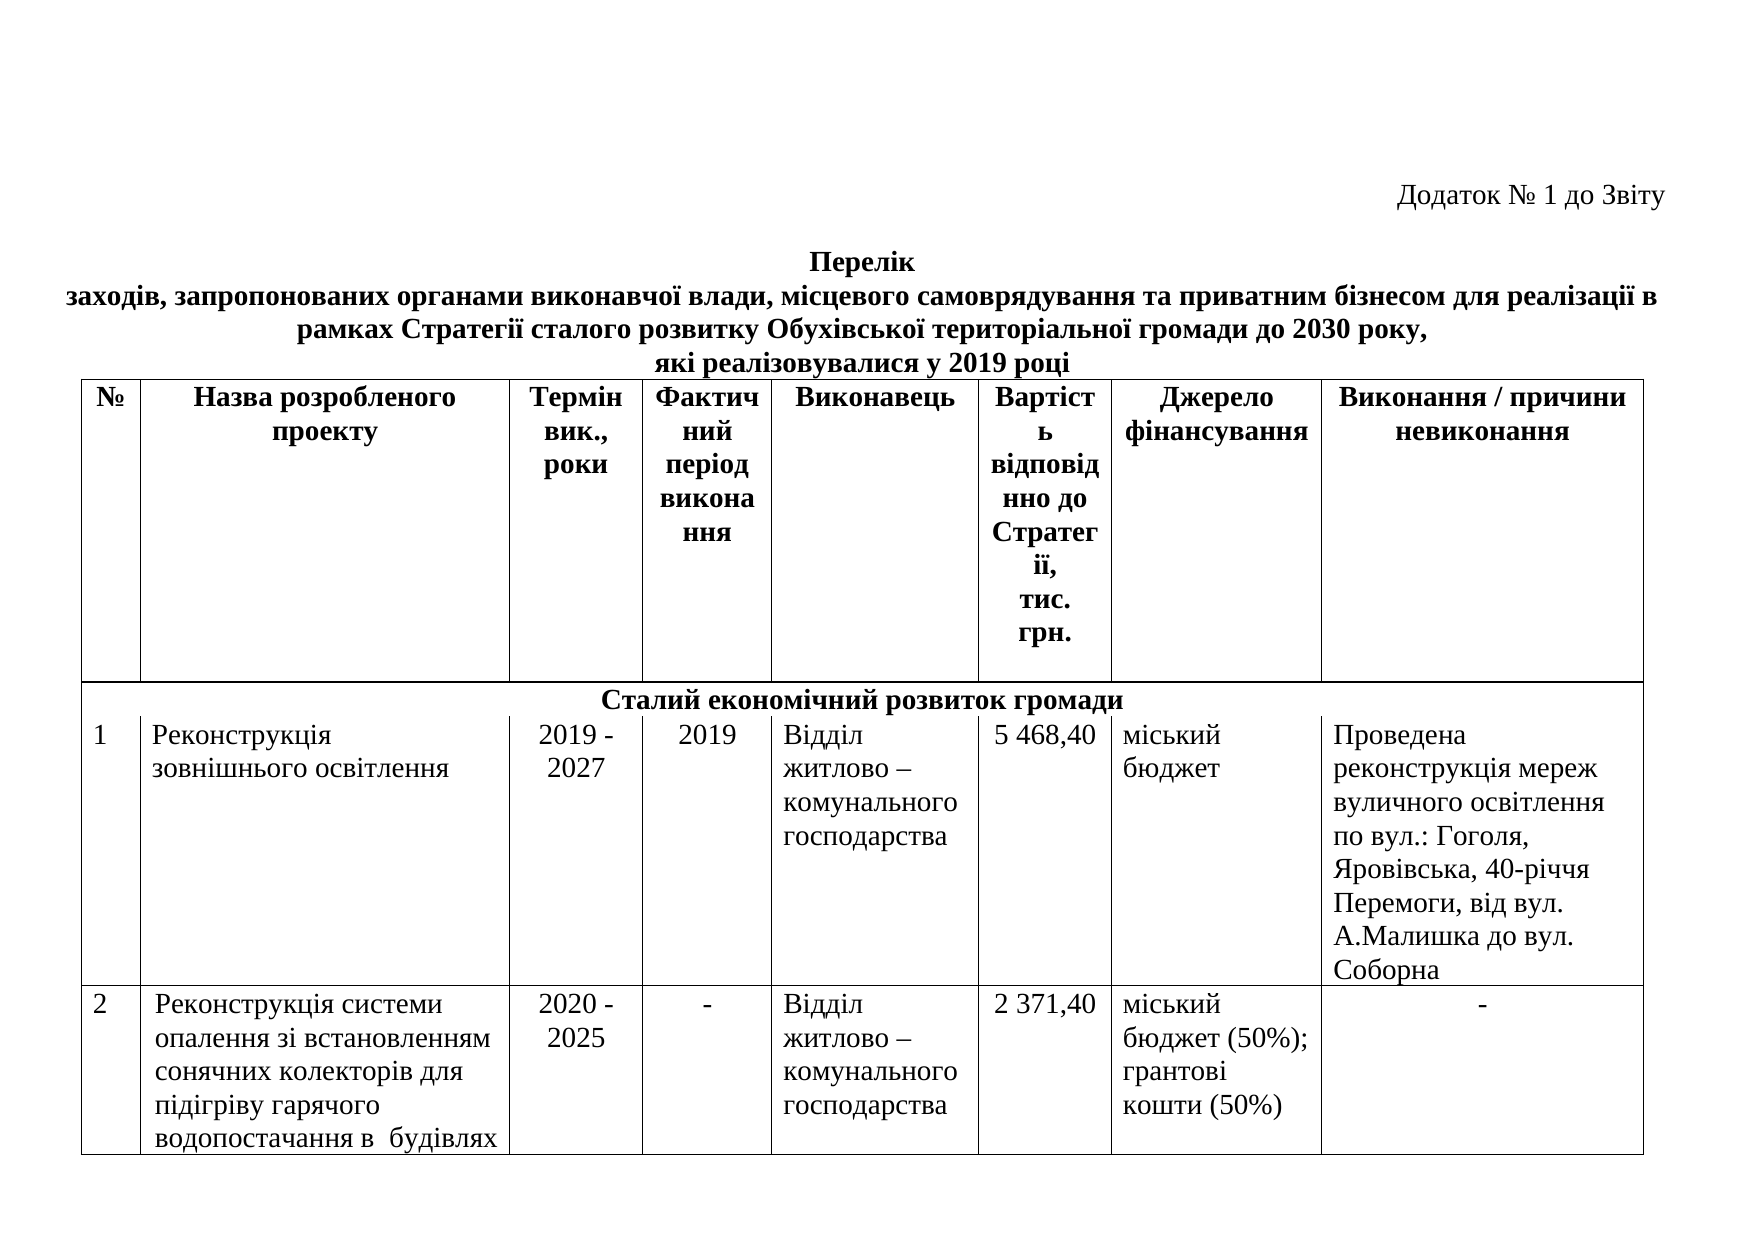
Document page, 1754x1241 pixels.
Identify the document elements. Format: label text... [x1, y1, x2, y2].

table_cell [772, 986, 978, 1154]
table_header Виконавець [772, 380, 978, 681]
table_header Виконання / причини невиконання [1322, 380, 1643, 681]
table_cell 1 [82, 717, 140, 985]
table_header № [82, 380, 140, 681]
table_header Вартість відповіднно до Стратегії, тис. грн. [979, 380, 1111, 681]
table_cell 2019 - 2027 [510, 717, 642, 985]
table_cell 2019 [643, 717, 771, 985]
text заходів, запропонованих органами виконавчої влади, місцевого самоврядування та приватним бізнесом для реалізації в рамках Стратегії сталого розвитку Обухівської територіальної громади до 2030 року, [59, 278, 1665, 345]
table_header Джерело фінансування [1112, 380, 1321, 681]
text Додаток № 1 до Звіту [59, 177, 1665, 211]
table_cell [141, 986, 509, 1154]
table_cell - [1322, 986, 1643, 1154]
table_cell 2 [82, 986, 140, 1154]
table_cell 5 468,40 [979, 717, 1111, 985]
table_cell Проведена реконструкція мереж вуличного освітлення по вул.: Гоголя, Яровівська, 40-річчя Перемоги, від вул. А.Малишка до вул. Соборна [1322, 717, 1643, 985]
table_cell - [643, 986, 771, 1154]
table_cell 2020 - 2025 [510, 986, 642, 1154]
table_cell Сталий економічний розвиток громади [82, 683, 1643, 716]
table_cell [1112, 986, 1321, 1154]
table_cell Відділ житлово – комунального господарства [772, 717, 978, 985]
table_header Назва розробленого проекту [141, 380, 509, 681]
table_header Фактичний період виконання [643, 380, 771, 681]
table_cell Реконструкція зовнішнього освітлення [141, 717, 509, 985]
table_header Термін вик., роки [510, 380, 642, 681]
table_cell міський бюджет [1112, 717, 1321, 985]
table_cell 2 371,40 [979, 986, 1111, 1154]
text які реалізовувалися у 2019 році [59, 345, 1665, 378]
text Перелік [59, 244, 1665, 278]
